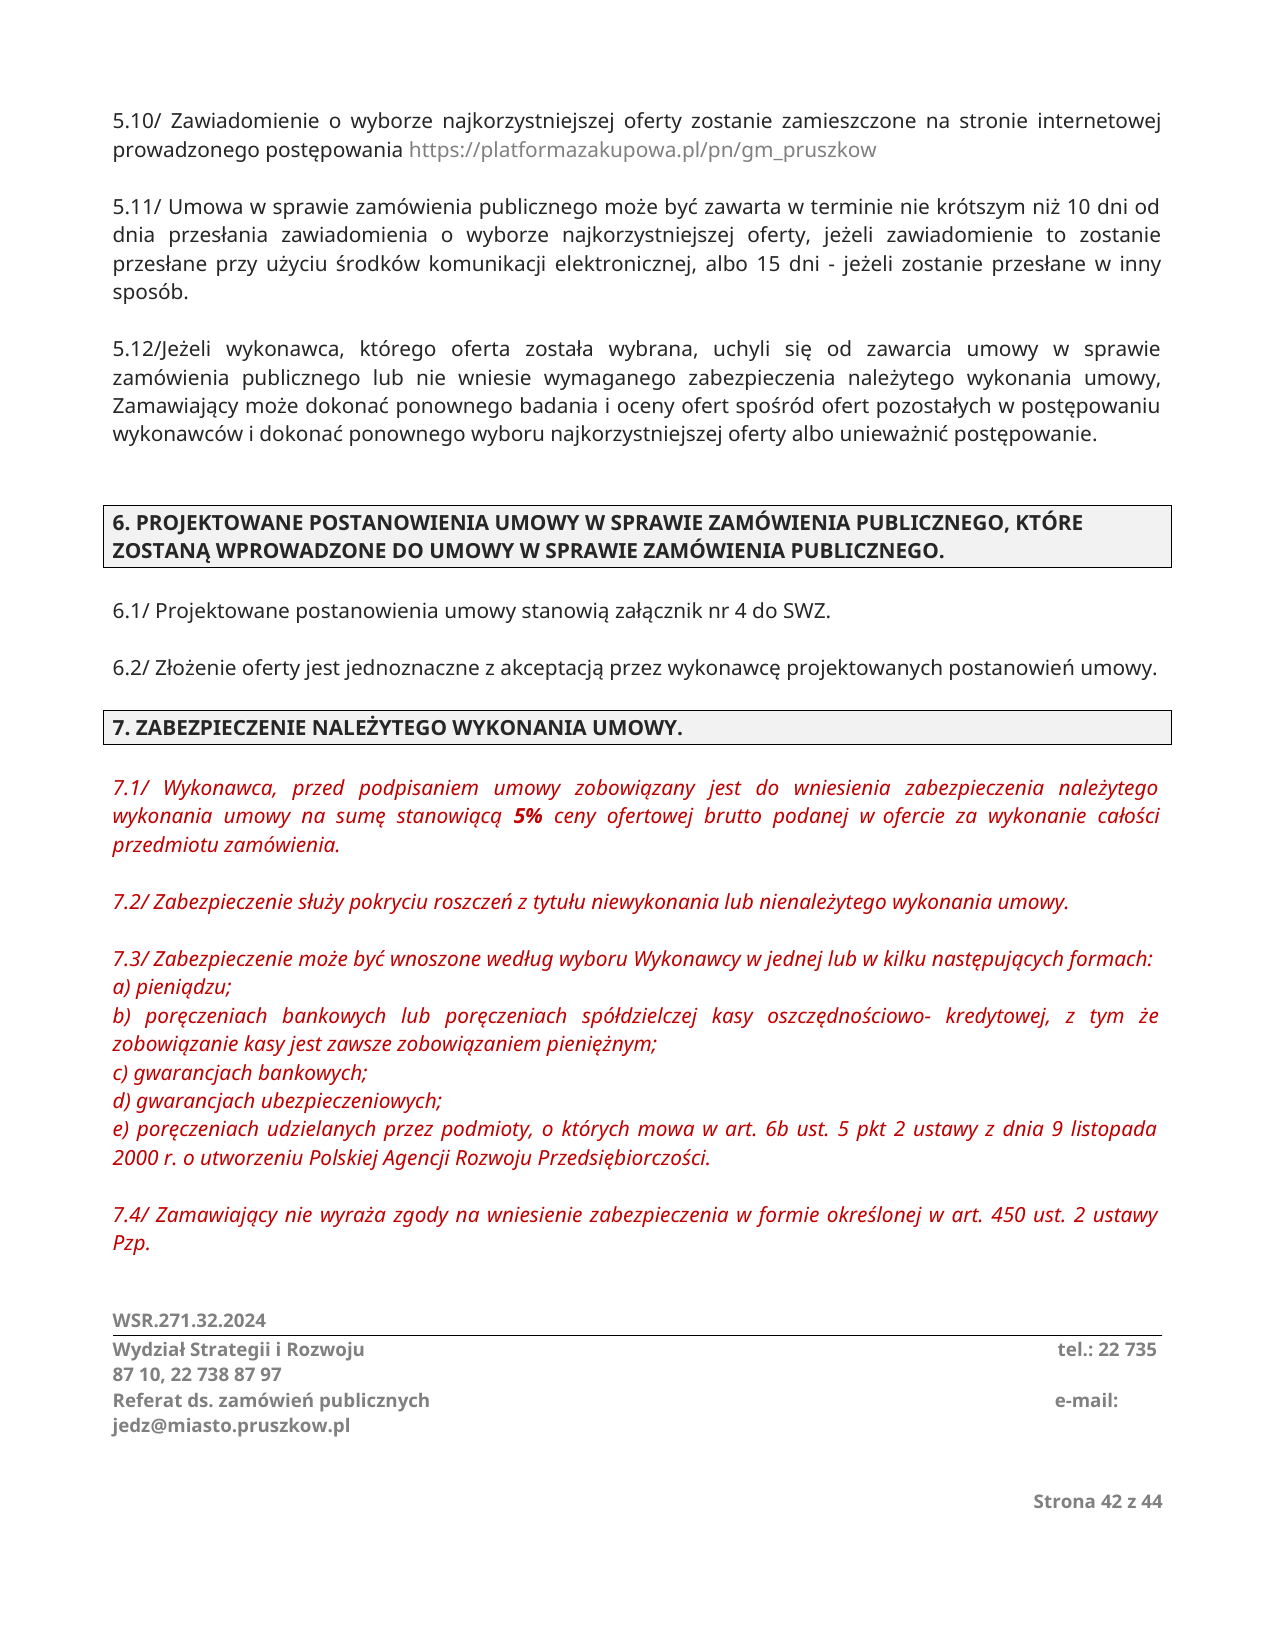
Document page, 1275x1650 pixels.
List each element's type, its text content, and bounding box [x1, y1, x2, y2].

text 7.2/ Zabezpieczenie służy pokryciu roszczeń z tytułu niewykonania lub nienależytego wykonania umowy. [112, 887, 1162, 915]
text 5.10/ Zawiadomienie o wyborze najkorzystniejszej oferty zostanie zamieszczone na stronie internetowej prowadzonego postępowania https://platformazakupowa.pl/pn/gm_pruszkow [112, 107, 1162, 163]
text 7.3/ Zabezpieczenie może być wnoszone według wyboru Wykonawcy w jednej lub w kilku następujących formach: [112, 944, 1162, 972]
text 7.4/ Zamawiający nie wyraża zgody na wniesienie zabezpieczenia w formie określonej w art. 450 ust. 2 ustawy Pzp. [112, 1200, 1162, 1257]
text e) poręczeniach udzielanych przez podmioty, o których mowa w art. 6b ust. 5 pkt 2 ustawy z dnia 9 listopada 2000 r. o utworzeniu Polskiej Agencji Rozwoju Przedsiębiorczości. [112, 1114, 1162, 1171]
text a) pieniądzu; [112, 972, 1162, 1001]
text c) gwarancjach bankowych; [112, 1058, 1162, 1086]
text 5.12/Jeżeli wykonawca, którego oferta została wybrana, uchyli się od zawarcia umowy w sprawie zamówienia publicznego lub nie wniesie wymaganego zabezpieczenia należytego wykonania umowy, Zamawiający może dokonać ponownego badania i oceny ofert spośród ofert pozostałych w postępowaniu wykonawców i dokonać ponownego wyboru najkorzystniejszej oferty albo unieważnić postępowanie. [112, 334, 1162, 448]
text 6.1/ Projektowane postanowienia umowy stanowią załącznik nr 4 do SWZ. [112, 596, 1162, 625]
text 5.11/ Umowa w sprawie zamówienia publicznego może być zawarta w terminie nie krótszym niż 10 dni od dnia przesłania zawiadomienia o wyborze najkorzystniejszej oferty, jeżeli zawiadomienie to zostanie przesłane przy użyciu środków komunikacji elektronicznej, albo 15 dni - jeżeli zostanie przesłane w inny sposób. [112, 192, 1162, 306]
text 6.2/ Złożenie oferty jest jednoznaczne z akceptacją przez wykonawcę projektowanych postanowień umowy. [112, 653, 1162, 682]
text d) gwarancjach ubezpieczeniowych; [112, 1086, 1162, 1114]
text 7.1/ Wykonawca, przed podpisaniem umowy zobowiązany jest do wniesienia zabezpieczenia należytego wykonania umowy na sumę stanowiącą 5% ceny ofertowej brutto podanej w ofercie za wykonanie całości przedmiotu zamówienia. [112, 773, 1162, 858]
text b) poręczeniach bankowych lub poręczeniach spółdzielczej kasy oszczędnościowo- kredytowej, z tym że zobowiązanie kasy jest zawsze zobowiązaniem pieniężnym; [112, 1001, 1162, 1058]
text 7. ZABEZPIECZENIE NALEŻYTEGO WYKONANIA UMOWY. [104, 711, 1171, 744]
text 6. PROJEKTOWANE POSTANOWIENIA UMOWY W SPRAWIE ZAMÓWIENIA PUBLICZNEGO, KTÓRE ZOSTANĄ WPROWADZONE DO UMOWY W SPRAWIE ZAMÓWIENIA PUBLICZNEGO. [104, 506, 1171, 567]
